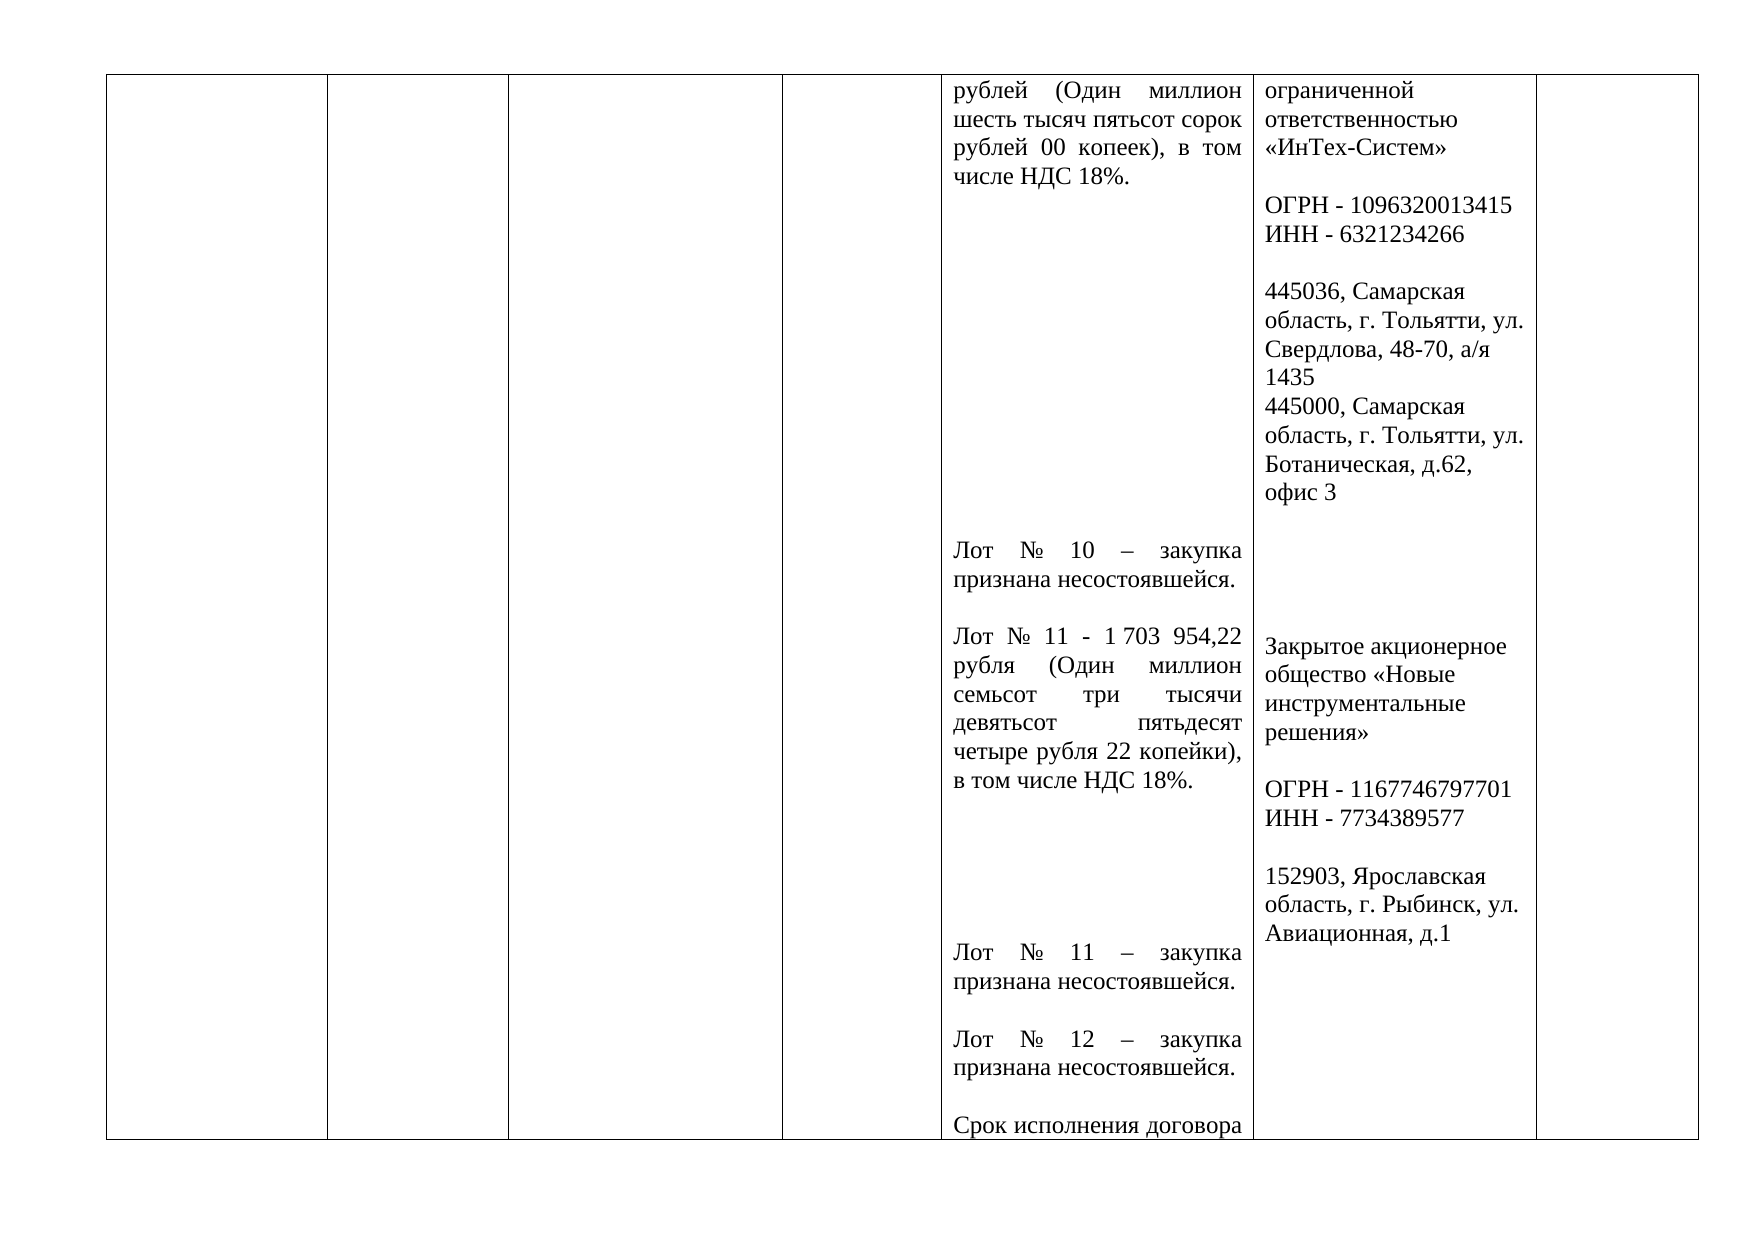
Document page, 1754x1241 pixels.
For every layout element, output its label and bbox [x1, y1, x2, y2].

table_cell [328, 75, 508, 1139]
table_cell [1537, 75, 1698, 1139]
table_cell [942, 75, 1253, 1139]
table_cell [783, 75, 941, 1139]
table_cell [107, 75, 327, 1139]
table_cell [509, 75, 782, 1139]
table_cell [1254, 75, 1536, 1139]
